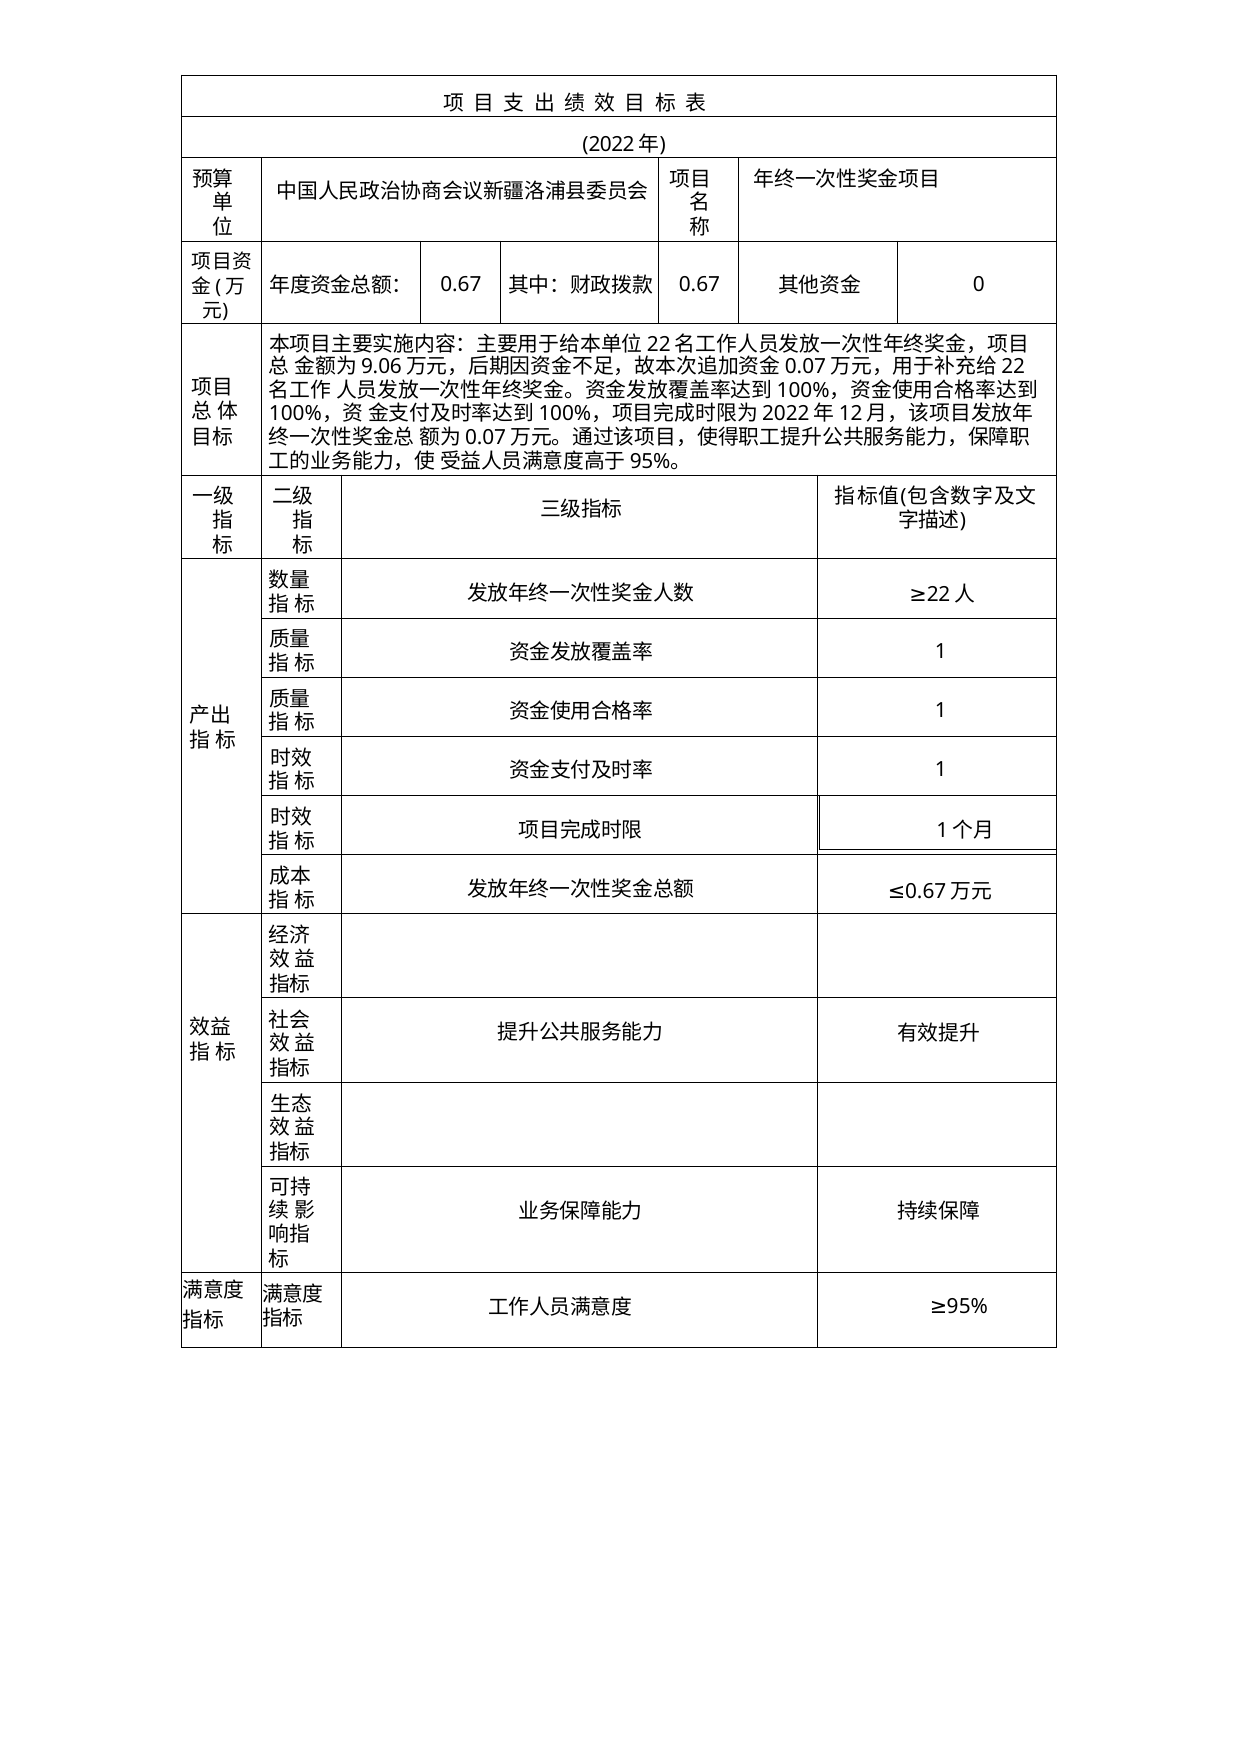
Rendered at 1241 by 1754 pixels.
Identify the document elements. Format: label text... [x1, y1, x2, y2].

table_cell 发放年终一次性奖金总额 [342, 855, 817, 913]
table_cell 资金使用合格率 [342, 678, 817, 736]
table_cell 1 [818, 678, 1056, 736]
table_cell 数量指 标 [262, 559, 341, 617]
table_cell 有效提升 [818, 998, 1056, 1082]
table_cell 年度资金总额： [262, 242, 420, 323]
table_cell [818, 850, 1056, 854]
table_cell 生态效 益指标 [262, 1083, 341, 1166]
table_cell ≥22人 [818, 559, 1056, 617]
table_cell 项目名 称 [659, 158, 738, 241]
table_cell 本项目主要实施内容：主要用于给本单位22名工作人员发放一次性年终奖金，项目总 金额为9.06万元，后期因资金不足，故本次追加资金0.07万元，用于补充给22名工作 人员发放一次性年终奖金。资金发放覆盖率达到100%，资金使用合格率达到100%，资 金支付及时率达到100%，项目完成时限为2022年12月，该项目发放年终一次性奖金总 额为0.07万元。通过该项目，使得职工提升公共服务能力，保障职工的业务能力，使 受益人员满意度高于95%。 [262, 324, 1056, 474]
table_cell 0.67 [421, 242, 500, 323]
table_cell 满意度指标 [182, 1273, 261, 1347]
table_cell 持续保障 [818, 1167, 1056, 1272]
table_cell 工作人员满意度 [342, 1273, 817, 1347]
table_cell 1 [818, 737, 1056, 795]
table_cell ≥95% [818, 1273, 1056, 1347]
table_cell 年终一次性奖金项目 [739, 158, 1056, 241]
table_cell 满意度指标 [262, 1273, 341, 1347]
table_header 项 目 支 出 绩 效 目 标 表 [182, 76, 1056, 116]
table_cell 指标值(包含数字及文 字描述) [818, 476, 1056, 558]
table_cell 项目总 体目标 [182, 324, 261, 474]
table_cell 其他资金 [739, 242, 897, 323]
table_cell [818, 1083, 1056, 1166]
table_cell 发放年终一次性奖金人数 [342, 559, 817, 617]
table_cell 0 [898, 242, 1056, 323]
table_cell [820, 796, 1056, 849]
table_cell 可持续 影响指 标 [262, 1167, 341, 1272]
table_cell 产出指 标 [182, 559, 261, 913]
table_cell 0.67 [659, 242, 738, 323]
table_cell 一级指 标 [182, 476, 261, 558]
table_cell [342, 914, 817, 997]
table_cell 时效指 标 [262, 737, 341, 795]
table_cell 成本指 标 [262, 855, 341, 913]
table_cell 项目资 金(万 元) [182, 242, 261, 323]
table_cell 中国人民政治协商会议新疆洛浦县委员会 [262, 158, 658, 241]
table_cell 质量指 标 [262, 678, 341, 736]
table_cell 社会效 益指标 [262, 998, 341, 1082]
table_cell 质量指 标 [262, 619, 341, 677]
table_cell 三级指标 [342, 476, 817, 558]
table_cell ≤0.67万元 [818, 855, 1056, 913]
table_cell 效益指 标 [182, 914, 261, 1272]
table_cell [342, 1083, 817, 1166]
table_cell 1 [818, 619, 1056, 677]
table_cell 预算单 位 [182, 158, 261, 241]
table_cell 项目完成时限 [342, 796, 817, 854]
table_cell 其中：财政拨款 [501, 242, 658, 323]
table_cell [818, 914, 1056, 997]
table_cell 经济效 益指标 [262, 914, 341, 997]
table_cell (2022年) [182, 117, 1056, 157]
table_cell 资金发放覆盖率 [342, 619, 817, 677]
table_cell 二级指 标 [262, 476, 341, 558]
table_cell 业务保障能力 [342, 1167, 817, 1272]
table_cell 提升公共服务能力 [342, 998, 817, 1082]
table_cell 资金支付及时率 [342, 737, 817, 795]
table_cell 时效指 标 [262, 796, 341, 854]
